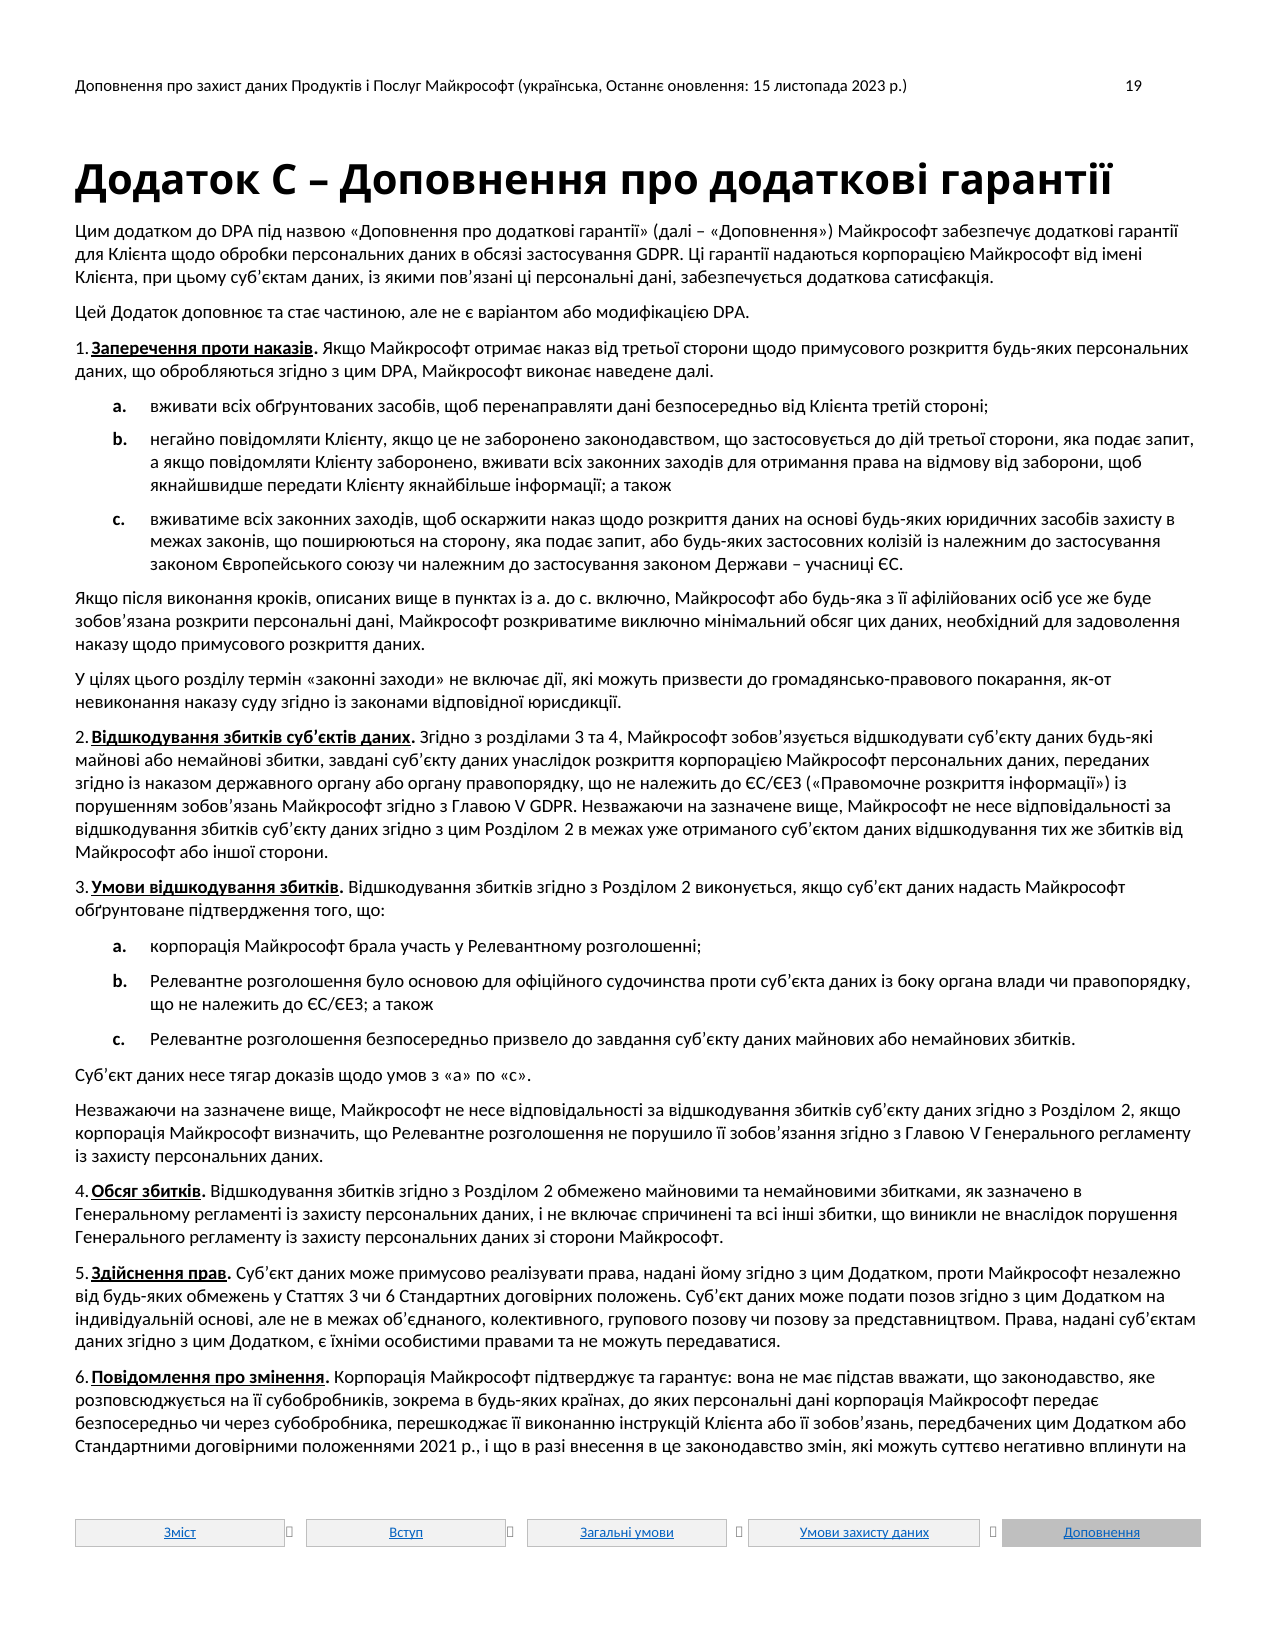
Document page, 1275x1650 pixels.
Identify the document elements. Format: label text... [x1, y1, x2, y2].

list вживатиме всіх законних заходів, щоб оскаржити наказ щодо розкриття даних на основі будь-яких юридичних засобів захисту в межах законів, що поширюються на сторону, яка подає запит, або будь-яких застосовних колізій із належним до застосування законом Європейського союзу чи належним до застосування законом Держави – учасниці ЄС. [112, 507, 1200, 576]
list вживати всіх обґрунтованих засобів, щоб перенаправляти дані безпосередньо від Клієнта третій стороні; [112, 394, 1200, 417]
list Обсяг збитків. Відшкодування збитків згідно з Розділом 2 обмежено майновими та немайновими збитками, як зазначено в Генеральному регламенті із захисту персональних даних, і не включає спричинені та всі інші збитки, що виникли не внаслідок порушення Генерального регламенту із захисту персональних даних зі сторони Майкрософт. [75, 1180, 1200, 1248]
list Цим додатком до DPA під назвою «Доповнення про додаткові гарантії» (далі – «Доповнення») Майкрософт забезпечує додаткові гарантії для Клієнта щодо обробки персональних даних в обсязі застосування GDPR. Ці гарантії надаються корпорацією Майкрософт від імені Клієнта, при цьому суб’єктам даних, із якими пов’язані ці персональні дані, забезпечується додаткова сатисфакція. [75, 219, 1200, 288]
list Заперечення проти наказів. Якщо Майкрософт отримає наказ від третьої сторони щодо примусового розкриття будь-яких персональних даних, що обробляються згідно з цим DPA, Майкрософт виконає наведене далі. [75, 336, 1200, 382]
list Суб’єкт даних несе тягар доказів щодо умов з «a» по «c». [75, 1063, 1200, 1086]
list Умови відшкодування збитків. Відшкодування збитків згідно з Розділом 2 виконується, якщо суб’єкт даних надасть Майкрософт обґрунтоване підтвердження того, що: [75, 876, 1200, 921]
list Цей Додаток доповнює та стає частиною, але не є варіантом або модифікацією DPA. [75, 301, 1200, 323]
list Релевантне розголошення безпосередньо призвело до завдання суб’єкту даних майнових або немайнових збитків. [112, 1028, 1200, 1051]
list Здійснення прав. Суб’єкт даних може примусово реалізувати права, надані йому згідно з цим Додатком, проти Майкрософт незалежно від будь-яких обмежень у Статтях 3 чи 6 Стандартних договірних положень. Суб’єкт даних може подати позов згідно з цим Додатком на індивідуальній основі, але не в межах об’єднаного, колективного, групового позову чи позову за представництвом. Права, надані суб’єктам даних згідно з цим Додатком, є їхніми особистими правами та не можуть передаватися. [75, 1261, 1200, 1353]
list Відшкодування збитків суб’єктів даних. Згідно з розділами 3 та 4, Майкрософт зобов’язується відшкодувати суб’єкту даних будь-які майнові або немайнові збитки, завдані суб’єкту даних унаслідок розкриття корпорацією Майкрософт персональних даних, переданих згідно із наказом державного органу або органу правопорядку, що не належить до ЄС/ЄЕЗ («Правомочне розкриття інформації») із порушенням зобов’язань Майкрософт згідно з Главою V GDPR. Незважаючи на зазначене вище, Майкрософт не несе відповідальності за відшкодування збитків суб’єкту даних згідно з цим Розділом 2 в межах уже отриманого суб’єктом даних відшкодування тих же збитків від Майкрософт або іншої сторони. [75, 726, 1200, 863]
list У цілях цього розділу термін «законні заходи» не включає дії, які можуть призвести до громадянсько-правового покарання, як-от невиконання наказу суду згідно із законами відповідної юрисдикції. [75, 667, 1200, 713]
list Якщо після виконання кроків, описаних вище в пунктах із a. до c. включно, Майкрософт або будь-яка з її афілійованих осіб усе же буде зобов’язана розкрити персональні дані, Майкрософт розкриватиме виключно мінімальний обсяг цих даних, необхідний для задоволення наказу щодо примусового розкриття даних. [75, 586, 1200, 655]
list негайно повідомляти Клієнту, якщо це не заборонено законодавством, що застосовується до дій третьої сторони, яка подає запит, а якщо повідомляти Клієнту заборонено, вживати всіх законних заходів для отримання права на відмову від заборони, щоб якнайшвидше передати Клієнту якнайбільше інформації; а також [112, 428, 1200, 496]
list Релевантне розголошення було основою для офіційного судочинства проти суб’єкта даних із боку органа влади чи правопорядку, що не належить до ЄС/ЄЕЗ; а також [112, 969, 1200, 1015]
list Незважаючи на зазначене вище, Майкрософт не несе відповідальності за відшкодування збитків суб’єкту даних згідно з Розділом 2, якщо корпорація Майкрософт визначить, що Релевантне розголошення не порушило її зобов’язання згідно з Главою V Генерального регламенту із захисту персональних даних. [75, 1098, 1200, 1167]
subtitle Додаток C – Доповнення про додаткові гарантії [75, 150, 1200, 207]
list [75, 1365, 1200, 1457]
list корпорація Майкрософт брала участь у Релевантному розголошенні; [112, 934, 1200, 957]
